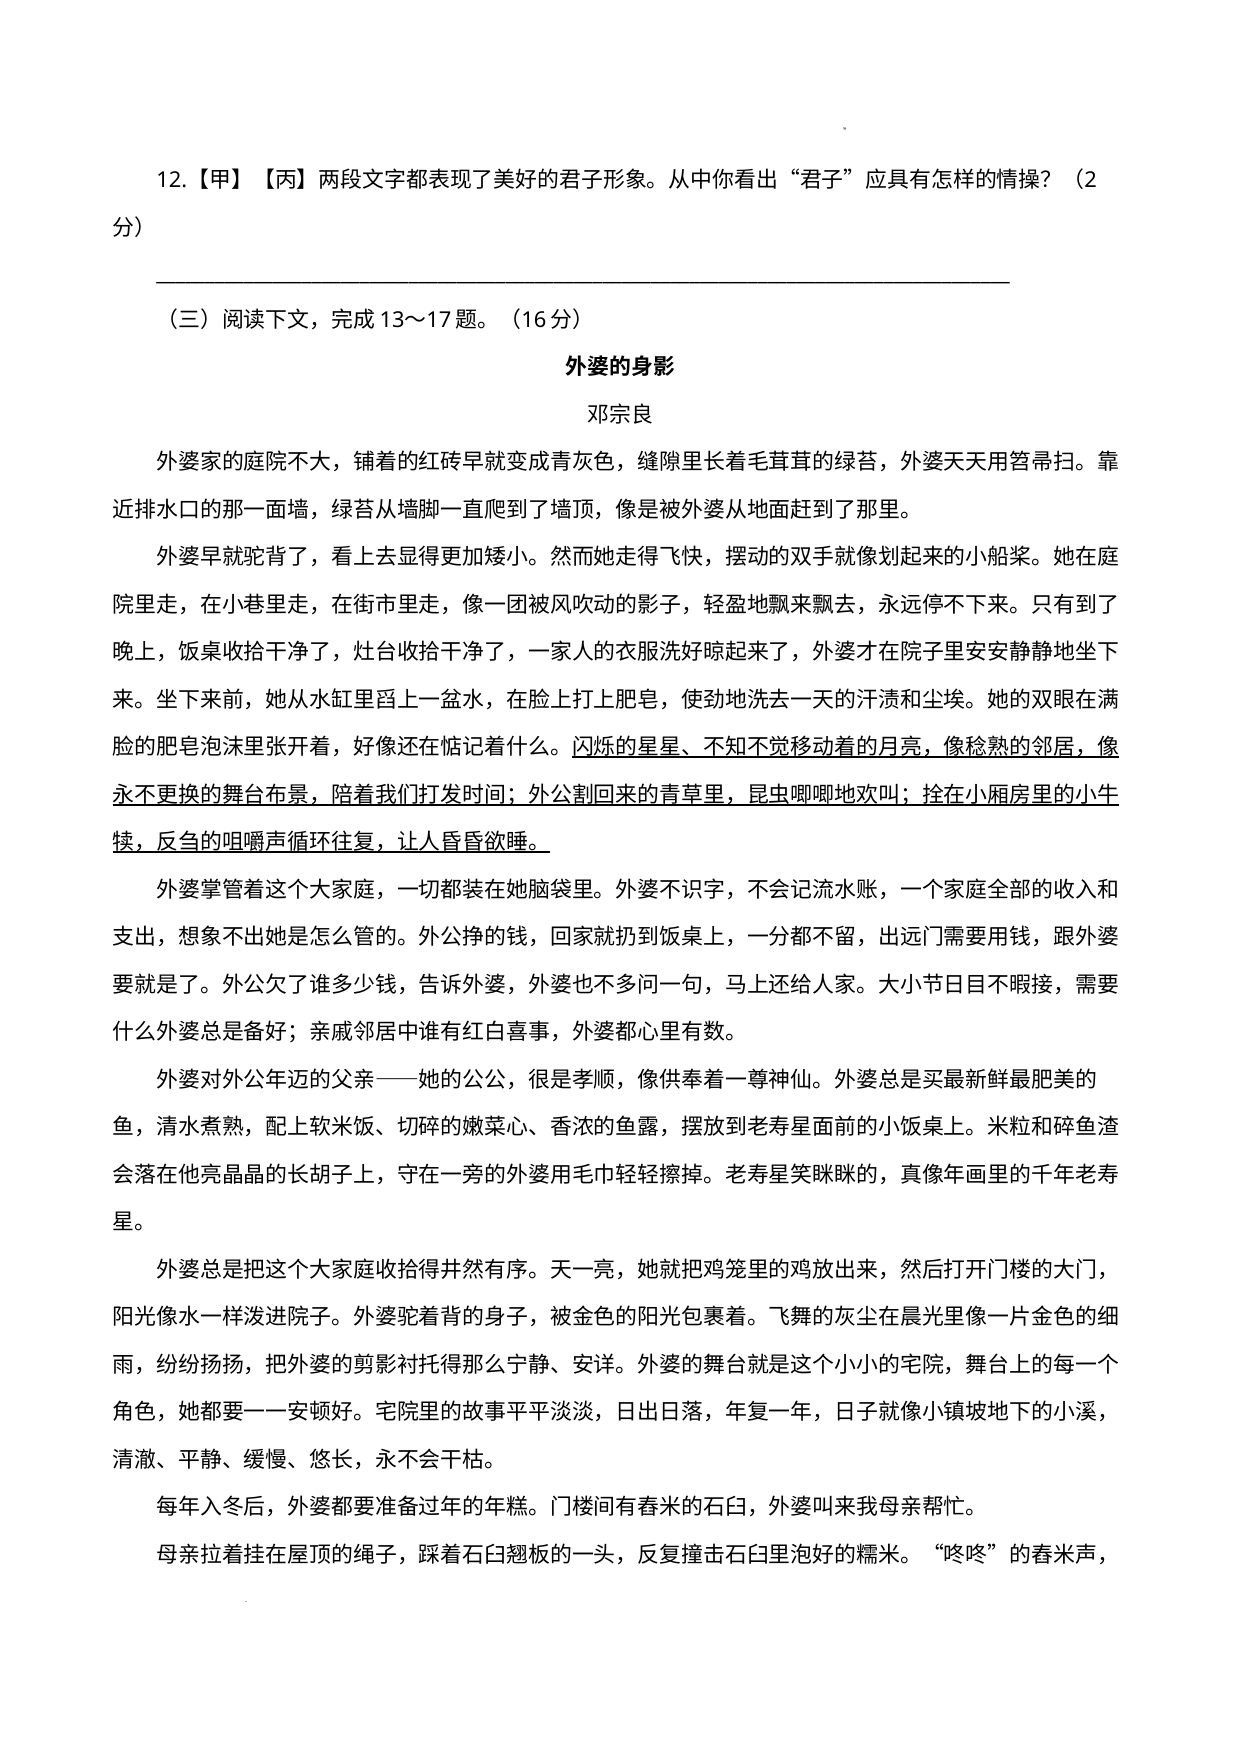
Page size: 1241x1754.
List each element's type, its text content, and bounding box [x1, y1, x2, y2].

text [112, 1537, 1128, 1568]
text 每年入冬后，外婆都要准备过年的年糕。门楼间有舂米的石臼，外婆叫来我母亲帮忙。 [112, 1489, 1128, 1521]
text 外婆掌管着这个大家庭，一切都装在她脑袋里。外婆不识字，不会记流水账，一个家庭全部的收入和支出，想象不出她是怎么管的。外公挣的钱，回家就扔到饭桌上，一分都不留，出远门需要用钱，跟外婆要就是了。外公欠了谁多少钱，告诉外婆，外婆也不多问一句，马上还给人家。大小节日目不暇接，需要什么外婆总是备好；亲戚邻居中谁有红白喜事，外婆都心里有数。 [112, 872, 1128, 1046]
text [112, 257, 1128, 287]
text 外婆早就驼背了，看上去显得更加矮小。然而她走得飞快，摆动的双手就像划起来的小船桨。她在庭院里走，在小巷里走，在街市里走，像一团被风吹动的影子，轻盈地飘来飘去，永远停不下来。只有到了晚上，饭桌收拾干净了，灶台收拾干净了，一家人的衣服洗好晾起来了，外婆才在院子里安安静静地坐下来。坐下来前，她从水缸里舀上一盆水，在脸上打上肥皂，使劲地洗去一天的汗渍和尘埃。她的双眼在满脸的肥皂泡沫里张开着，好像还在惦记着什么。闪烁的星星、不知不觉移动着的月亮，像稔熟的邻居，像永不更换的舞台布景，陪着我们打发时间；外公割回来的青草里，昆虫唧唧地欢叫；拴在小厢房里的小牛犊，反刍的咀嚼声循环往复，让人昏昏欲睡。 [112, 539, 1128, 856]
text 外婆总是把这个大家庭收拾得井然有序。天一亮，她就把鸡笼里的鸡放出来，然后打开门楼的大门，阳光像水一样泼进院子。外婆驼着背的身子，被金色的阳光包裹着。飞舞的灰尘在晨光里像一片金色的细雨，纷纷扬扬，把外婆的剪影衬托得那么宁静、安详。外婆的舞台就是这个小小的宅院，舞台上的每一个角色，她都要一一安顿好。宅院里的故事平平淡淡，日出日落，年复一年，日子就像小镇坡地下的小溪，清澈、平静、缓慢、悠长，永不会干枯。 [112, 1252, 1128, 1473]
text 外婆家的庭院不大，铺着的红砖早就变成青灰色，缝隙里长着毛茸茸的绿苔，外婆天天用笤帚扫。靠近排水口的那一面墙，绿苔从墙脚一直爬到了墙顶，像是被外婆从地面赶到了那里。 [112, 444, 1128, 523]
text 邓宗良 [112, 397, 1128, 428]
text 外婆的身影 [112, 349, 1128, 381]
text 12.【甲】【丙】两段文字都表现了美好的君子形象。从中你看出“君子”应具有怎样的情操？（2分） [112, 162, 1128, 241]
text （三）阅读下文，完成13～17题。（16分） [112, 302, 1128, 333]
text 外婆对外公年迈的父亲——她的公公，很是孝顺，像供奉着一尊神仙。外婆总是买最新鲜最肥美的鱼，清水煮熟，配上软米饭、切碎的嫩菜心、香浓的鱼露，摆放到老寿星面前的小饭桌上。米粒和碎鱼渣会落在他亮晶晶的长胡子上，守在一旁的外婆用毛巾轻轻擦掉。老寿星笑眯眯的，真像年画里的千年老寿星。 [112, 1062, 1128, 1236]
